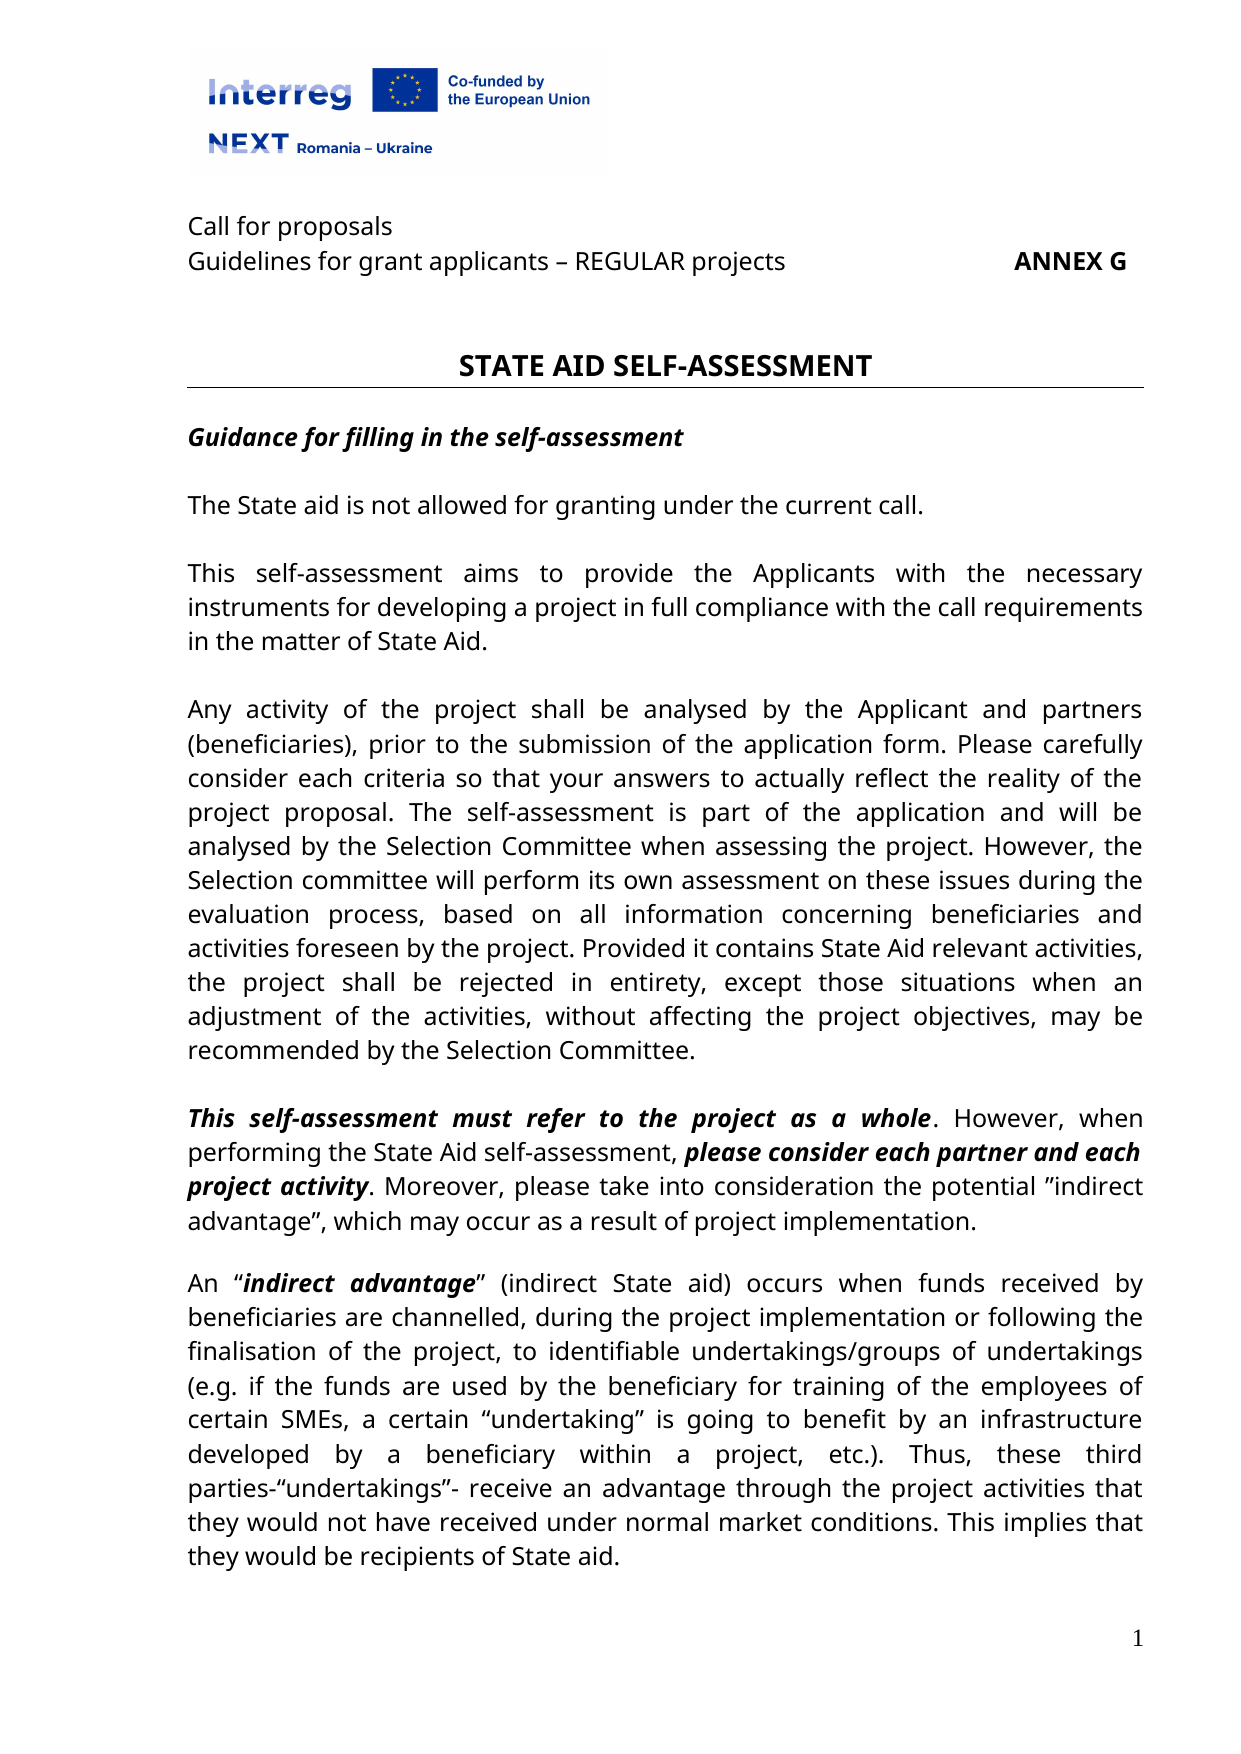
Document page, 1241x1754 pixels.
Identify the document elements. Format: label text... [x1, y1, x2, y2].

subtitle STATE AID SELF-ASSESSMENT [187, 346, 1144, 387]
text This self-assessment must refer to the project as a whole. However, when performing the State Aid self-assessment, please consider each partner and each project activity. Moreover, please take into consideration the potential ”indirect advantage”, which may occur as a result of project implementation. [187, 1101, 1144, 1237]
text This self-assessment aims to provide the Applicants with the necessary instruments for developing a project in full compliance with the call requirements in the matter of State Aid. [187, 556, 1144, 658]
text Any activity of the project shall be analysed by the Applicant and partners (beneficiaries), prior to the submission of the application form. Please carefully consider each criteria so that your answers to actually reflect the reality of the project proposal. The self-assessment is part of the application and will be analysed by the Selection Committee when assessing the project. However, the Selection committee will perform its own assessment on these issues during the evaluation process, based on all information concerning beneficiaries and activities foreseen by the project. Provided it contains State Aid relevant activities, the project shall be rejected in entirety, except those situations when an adjustment of the activities, without affecting the project objectives, may be recommended by the Selection Committee. [187, 692, 1144, 1067]
text The State aid is not allowed for granting under the current call. [187, 488, 1144, 522]
picture [187, 46, 612, 175]
text An “indirect advantage” (indirect State aid) occurs when funds received by beneficiaries are channelled, during the project implementation or following the finalisation of the project, to identifiable undertakings/groups of undertakings (e.g. if the funds are used by the beneficiary for training of the employees of certain SMEs, a certain “undertaking” is going to benefit by an infrastructure developed by a beneficiary within a project, etc.). Thus, these third parties-“undertakings”- receive an advantage through the project activities that they would not have received under normal market conditions. This implies that they would be recipients of State aid. [187, 1266, 1144, 1572]
text Guidance for filling in the self-assessment [187, 420, 1144, 454]
